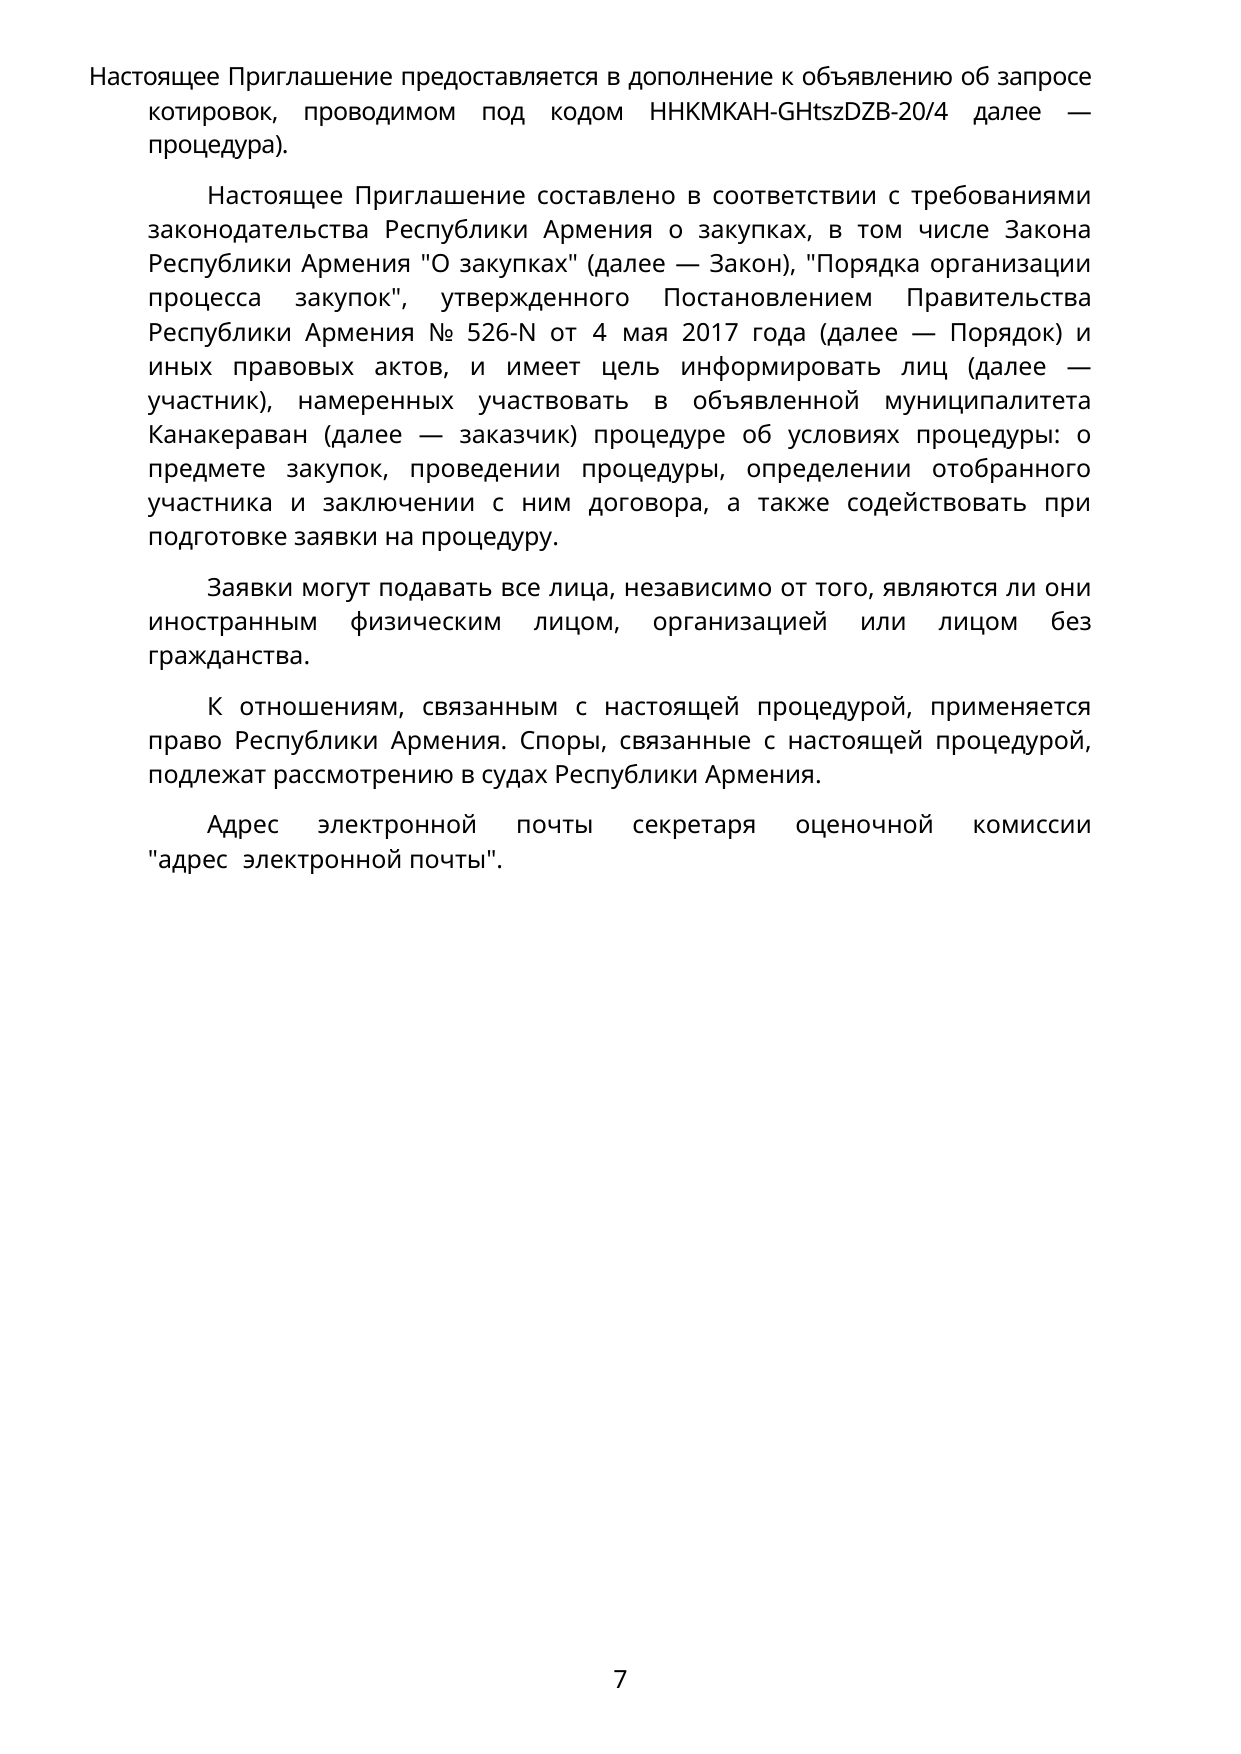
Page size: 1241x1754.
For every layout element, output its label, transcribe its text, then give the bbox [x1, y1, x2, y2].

text К отношениям, связанным с настоящей процедурой, применяется право Республики Армения. Споры, связанные с настоящей процедурой, подлежат рассмотрению в судах Республики Армения. [148, 688, 1092, 791]
text Настоящее Приглашение составлено в соответствии с требованиями законодательства Республики Армения о закупках, в том числе Закона Республики Армения "О закупках" (далее — Закон), "Порядка организации процесса закупок", утвержденного Постановлением Правительства Республики Армения № 526-N от 4 мая 2017 года (далее — Порядок) и иных правовых актов, и имеет цель информировать лиц (далее — участник), намеренных участвовать в объявленной муниципалитета Канакераван (далее — заказчик) процедуре об условиях процедуры: о предмете закупок, проведении процедуры, определении отобранного участника и заключении с ним договора, а также содействовать при подготовке заявки на процедуру. [148, 178, 1092, 553]
text Заявки могут подавать все лица, независимо от того, являются ли они иностранным физическим лицом, организацией или лицом без гражданства. [148, 569, 1092, 672]
text Адрес электронной почты секретаря оценочной комиссии "адрес электронной почты". [148, 807, 1092, 876]
text Настоящее Приглашение предоставляется в дополнение к объявлению об запросе котировок, проводимом под кодом HHKMKAH-GHtszDZB-20/4 далее — процедура). [89, 59, 1092, 161]
